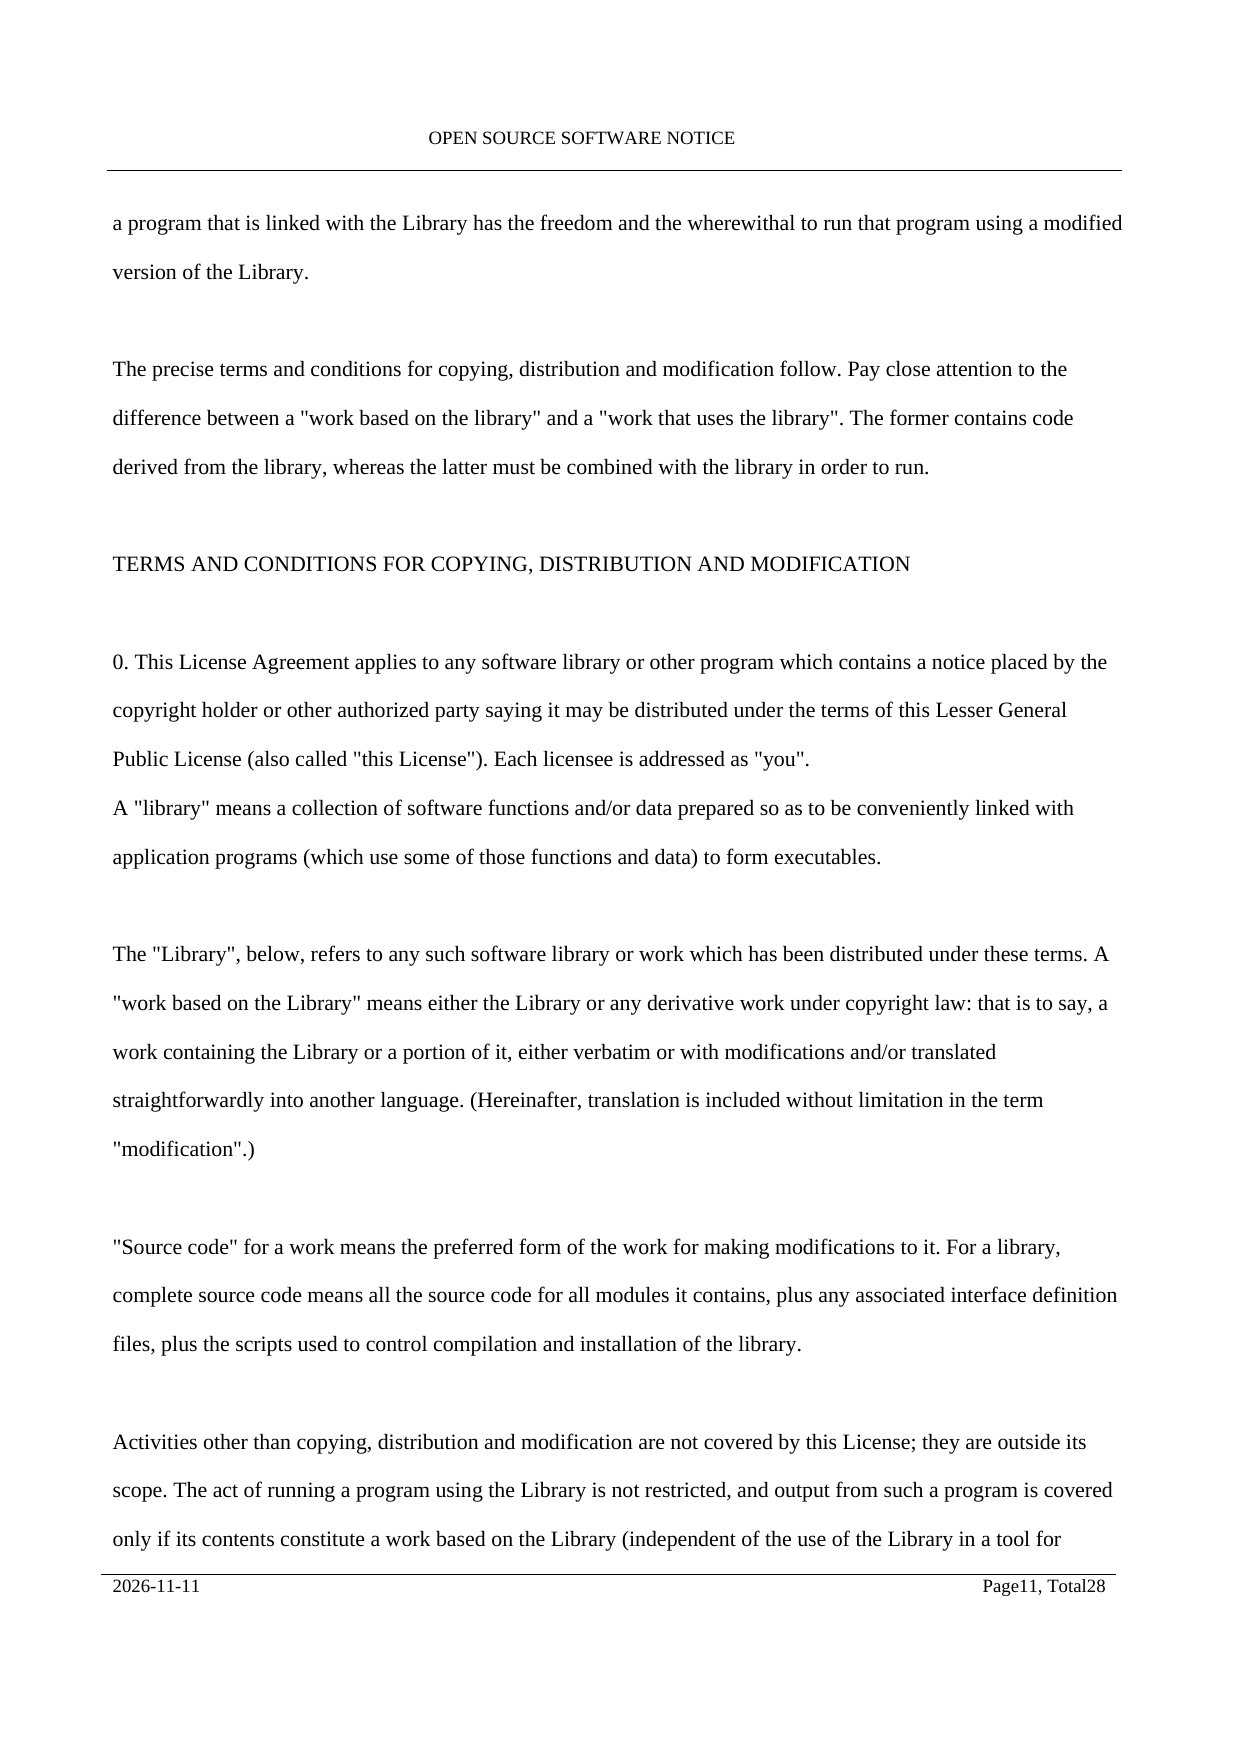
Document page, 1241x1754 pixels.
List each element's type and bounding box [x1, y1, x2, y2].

text [112, 206, 1128, 1555]
